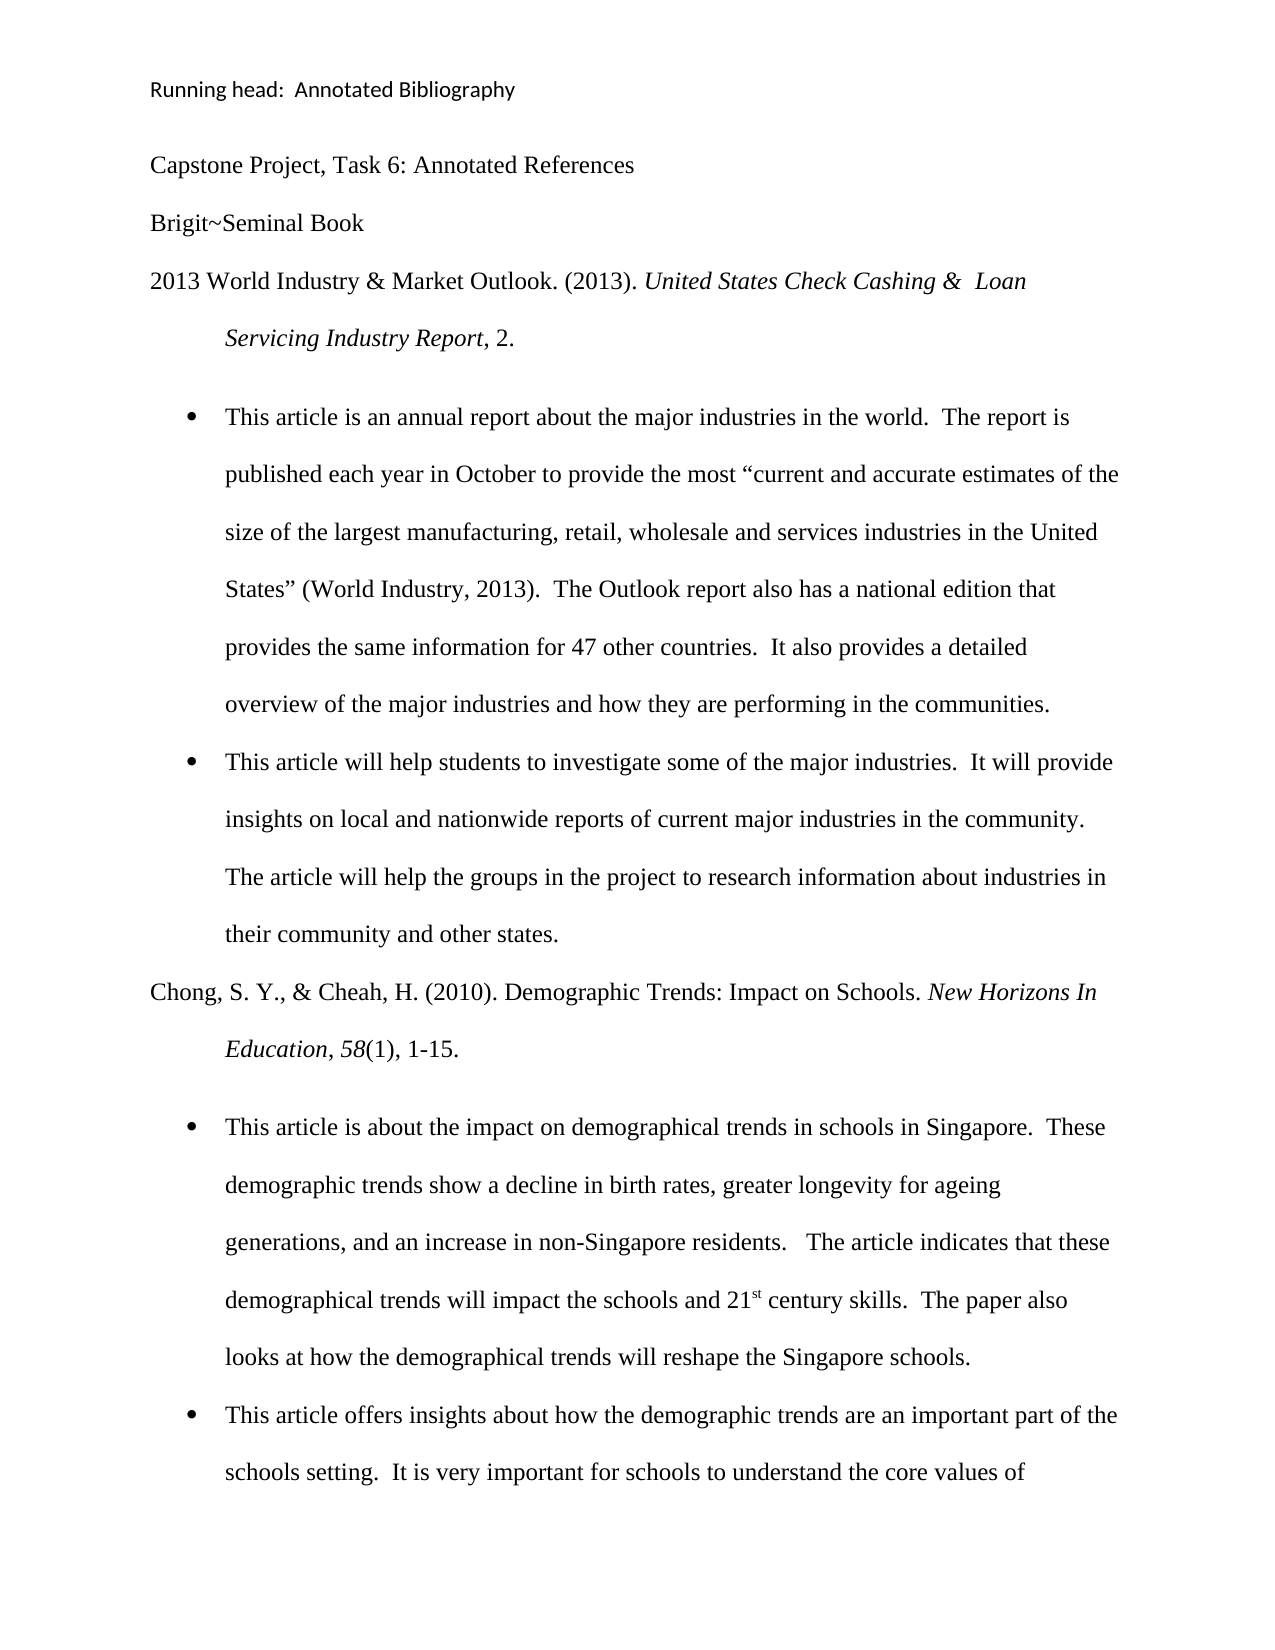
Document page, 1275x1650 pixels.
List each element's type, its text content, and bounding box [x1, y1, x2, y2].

list This article will help students to investigate some of the major industries. It will provide insights on local and nationwide reports of current major industries in the community. The article will help the groups in the project to research information about industries in their community and other states. [187, 747, 1125, 948]
text Brigit~Seminal Book [150, 208, 1125, 237]
text Chong, S. Y., & Cheah, H. (2010). Demographic Trends: Impact on Schools. New Horizons In Education, 58(1), 1-15. [150, 977, 1125, 1063]
list This article is about the impact on demographical trends in schools in Singapore. These demographic trends show a decline in birth rates, greater longevity for ageing generations, and an increase in non-Singapore residents. The article indicates that these demographical trends will impact the schools and 21st century skills. The paper also looks at how the demographical trends will reshape the Singapore schools. [187, 1112, 1125, 1371]
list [187, 1400, 1125, 1486]
text 2013 World Industry & Market Outlook. (2013). United States Check Cashing & Loan Servicing Industry Report, 2. [150, 266, 1125, 352]
text Capstone Project, Task 6: Annotated References [150, 150, 1125, 179]
list This article is an annual report about the major industries in the world. The report is published each year in October to provide the most “current and accurate estimates of the size of the largest manufacturing, retail, wholesale and services industries in the United States” (World Industry, 2013). The Outlook report also has a national edition that provides the same information for 47 other countries. It also provides a detailed overview of the major industries and how they are performing in the communities. [187, 402, 1125, 718]
